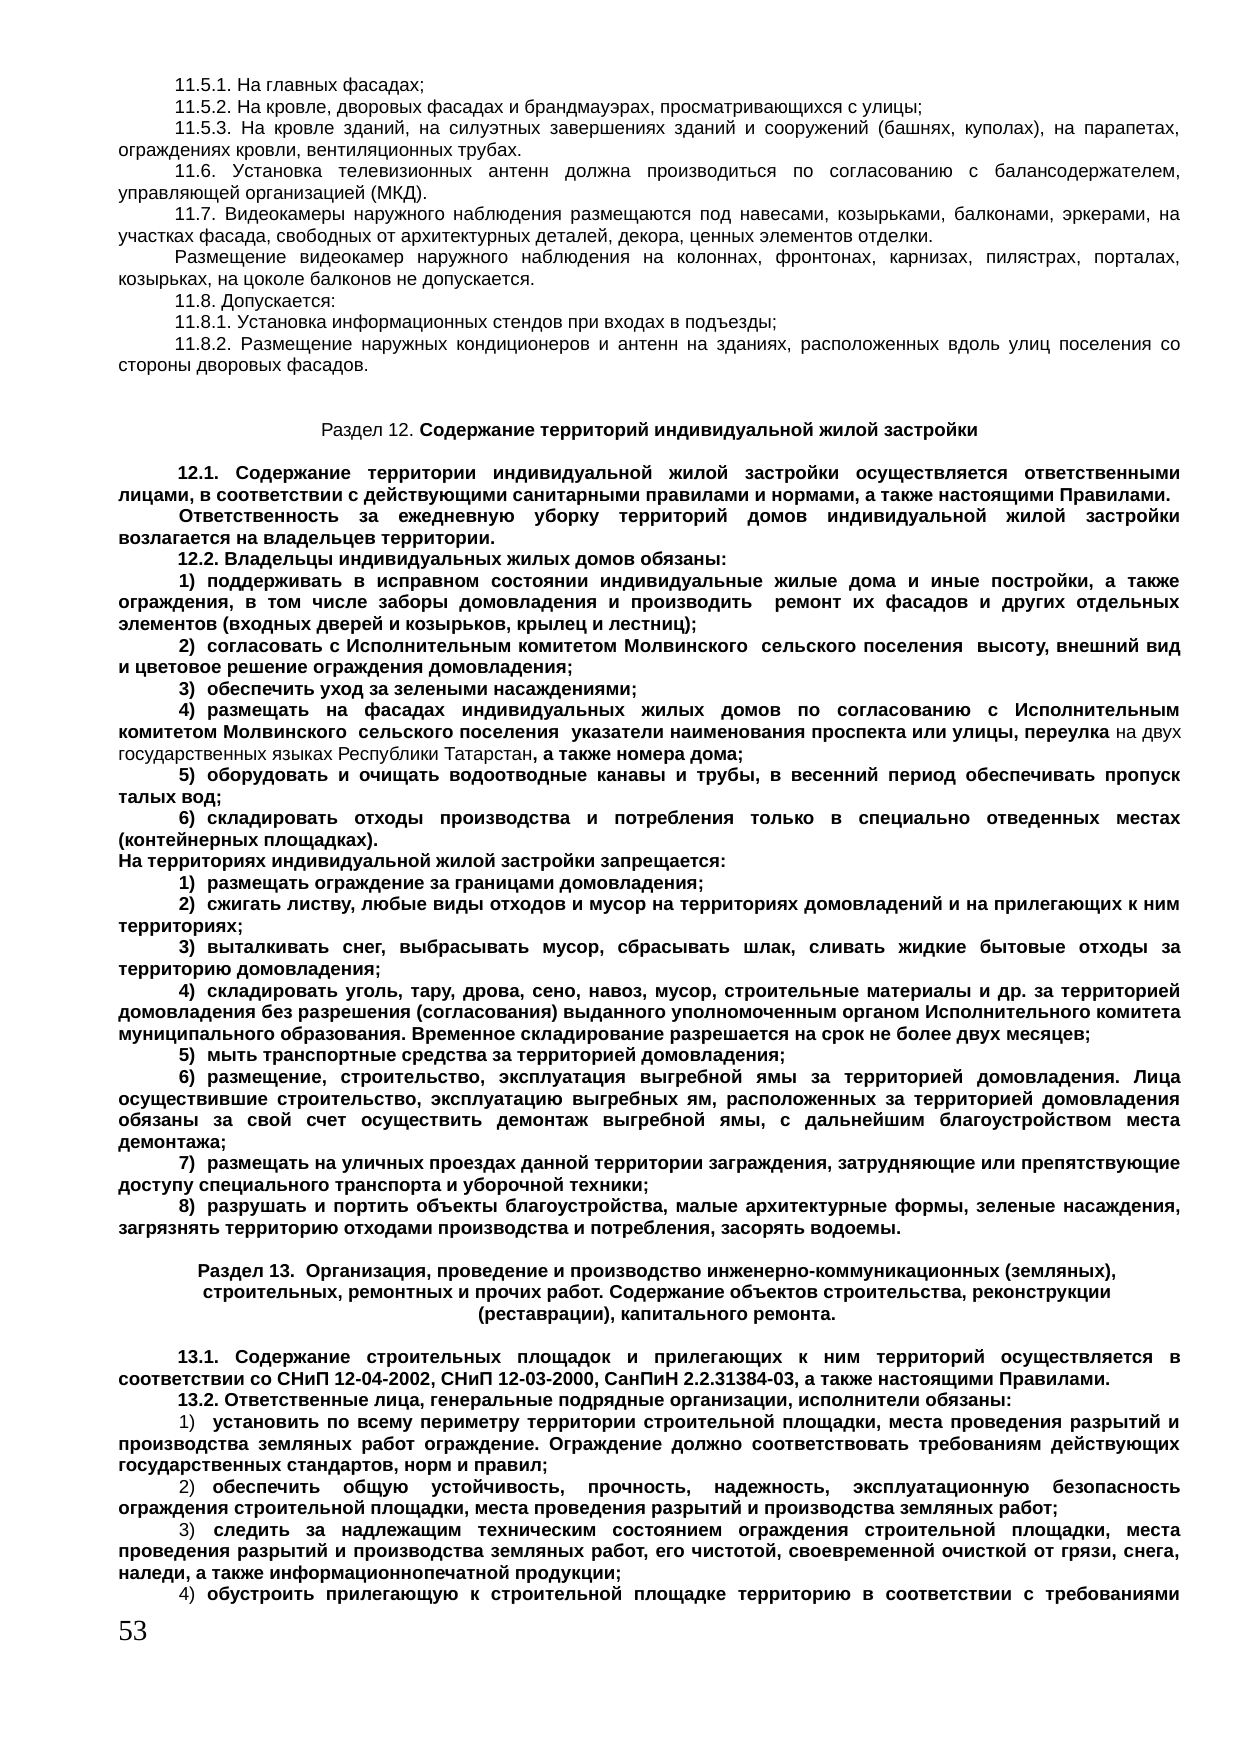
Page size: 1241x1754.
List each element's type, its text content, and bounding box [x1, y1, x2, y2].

text 11.6. Установка телевизионных антенн должна производиться по согласованию с балансодержателем, управляющей организацией (МКД). [118, 160, 1181, 203]
text 11.5.3. На кровле зданий, на силуэтных завершениях зданий и сооружений (башнях, куполах), на парапетах, ограждениях кровли, вентиляционных трубах. [118, 117, 1181, 160]
list сжигать листву, любые виды отходов и мусор на территориях домовладений и на прилегающих к ним территориях; [118, 893, 1181, 936]
text 13.1. Содержание строительных площадок и прилегающих к ним территорий осуществляется в соответствии со СНиП 12-04-2002, СНиП 12-03-2000, СанПиН 2.2.31384-03, а также настоящими Правилами. [118, 1346, 1181, 1389]
list размещать на фасадах индивидуальных жилых домов по согласованию с Исполнительным комитетом Молвинского сельского поселения указатели наименования проспекта или улицы, переулка на двух государственных языках Республики Татарстан, а также номера дома; [118, 699, 1181, 764]
text 12.1. Содержание территории индивидуальной жилой застройки осуществляется ответственными лицами, в соответствии с действующими санитарными правилами и нормами, а также настоящими Правилами. [118, 462, 1181, 505]
text Размещение видеокамер наружного наблюдения на колоннах, фронтонах, карнизах, пилястрах, порталах, козырьках, на цоколе балконов не допускается. [118, 246, 1181, 289]
text 11.5.1. На главных фасадах; [118, 74, 1181, 95]
text 13.2. Ответственные лица, генеральные подрядные организации, исполнители обязаны: [177, 1389, 1181, 1411]
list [118, 1583, 1181, 1605]
list поддерживать в исправном состоянии индивидуальные жилые дома и иные постройки, а также ограждения, в том числе заборы домовладения и производить ремонт их фасадов и других отдельных элементов (входных дверей и козырьков, крылец и лестниц); [118, 570, 1181, 634]
list обеспечить общую устойчивость, прочность, надежность, эксплуатационную безопасность ограждения строительной площадки, места проведения разрытий и производства земляных работ; [118, 1475, 1181, 1518]
text 11.8. Допускается: [118, 289, 1181, 311]
list оборудовать и очищать водоотводные канавы и трубы, в весенний период обеспечивать пропуск талых вод; [118, 764, 1181, 807]
text 12.2. Владельцы индивидуальных жилых домов обязаны: [118, 548, 1181, 570]
list согласовать с Исполнительным комитетом Молвинского сельского поселения высоту, внешний вид и цветовое решение ограждения домовладения; [118, 634, 1181, 678]
text 11.8.2. Размещение наружных кондиционеров и антенн на зданиях, расположенных вдоль улиц поселения со стороны дворовых фасадов. [118, 333, 1181, 376]
list мыть транспортные средства за территорией домовладения; [118, 1044, 1181, 1066]
text 11.7. Видеокамеры наружного наблюдения размещаются под навесами, козырьками, балконами, эркерами, на участках фасада, свободных от архитектурных деталей, декора, ценных элементов отделки. [118, 203, 1181, 246]
list установить по всему периметру территории строительной площадки, места проведения разрытий и производства земляных работ ограждение. Ограждение должно соответствовать требованиям действующих государственных стандартов, норм и правил; [118, 1411, 1181, 1475]
list выталкивать снег, выбрасывать мусор, сбрасывать шлак, сливать жидкие бытовые отходы за территорию домовладения; [118, 936, 1181, 979]
text 11.8.1. Установка информационных стендов при входах в подъезды; [118, 311, 1181, 333]
list складировать уголь, тару, дрова, сено, навоз, мусор, строительные материалы и др. за территорией домовладения без разрешения (согласования) выданного уполномоченным органом Исполнительного комитета муниципального образования. Временное складирование разрешается на срок не более двух месяцев; [118, 979, 1181, 1044]
text На территориях индивидуальной жилой застройки запрещается: [118, 850, 1181, 872]
list складировать отходы производства и потребления только в специально отведенных местах (контейнерных площадках). [118, 807, 1181, 850]
text Раздел 13. Организация, проведение и производство инженерно-коммуникационных (земляных), строительных, ремонтных и прочих работ. Содержание объектов строительства, реконструкции (реставрации), капитального ремонта. [133, 1260, 1181, 1324]
list размещать на уличных проездах данной территории заграждения, затрудняющие или препятствующие доступу специального транспорта и уборочной техники; [118, 1152, 1181, 1195]
list разрушать и портить объекты благоустройства, малые архитектурные формы, зеленые насаждения, загрязнять территорию отходами производства и потребления, засорять водоемы. [118, 1195, 1181, 1238]
text 11.5.2. На кровле, дворовых фасадах и брандмауэрах, просматривающихся с улицы; [118, 95, 1181, 117]
text Ответственность за ежедневную уборку территорий домов индивидуальной жилой застройки возлагается на владельцев территории. [118, 505, 1181, 548]
list размещение, строительство, эксплуатация выгребной ямы за территорией домовладения. Лица осуществившие строительство, эксплуатацию выгребных ям, расположенных за территорией домовладения обязаны за свой счет осуществить демонтаж выгребной ямы, с дальнейшим благоустройством места демонтажа; [118, 1066, 1181, 1152]
list обеспечить уход за зелеными насаждениями; [118, 678, 1181, 699]
list следить за надлежащим техническим состоянием ограждения строительной площадки, места проведения разрытий и производства земляных работ, его чистотой, своевременной очисткой от грязи, снега, наледи, а также информационнопечатной продукции; [118, 1518, 1181, 1583]
text Раздел 12. Содержание территорий индивидуальной жилой застройки [118, 419, 1181, 440]
list размещать ограждение за границами домовладения; [118, 872, 1181, 893]
